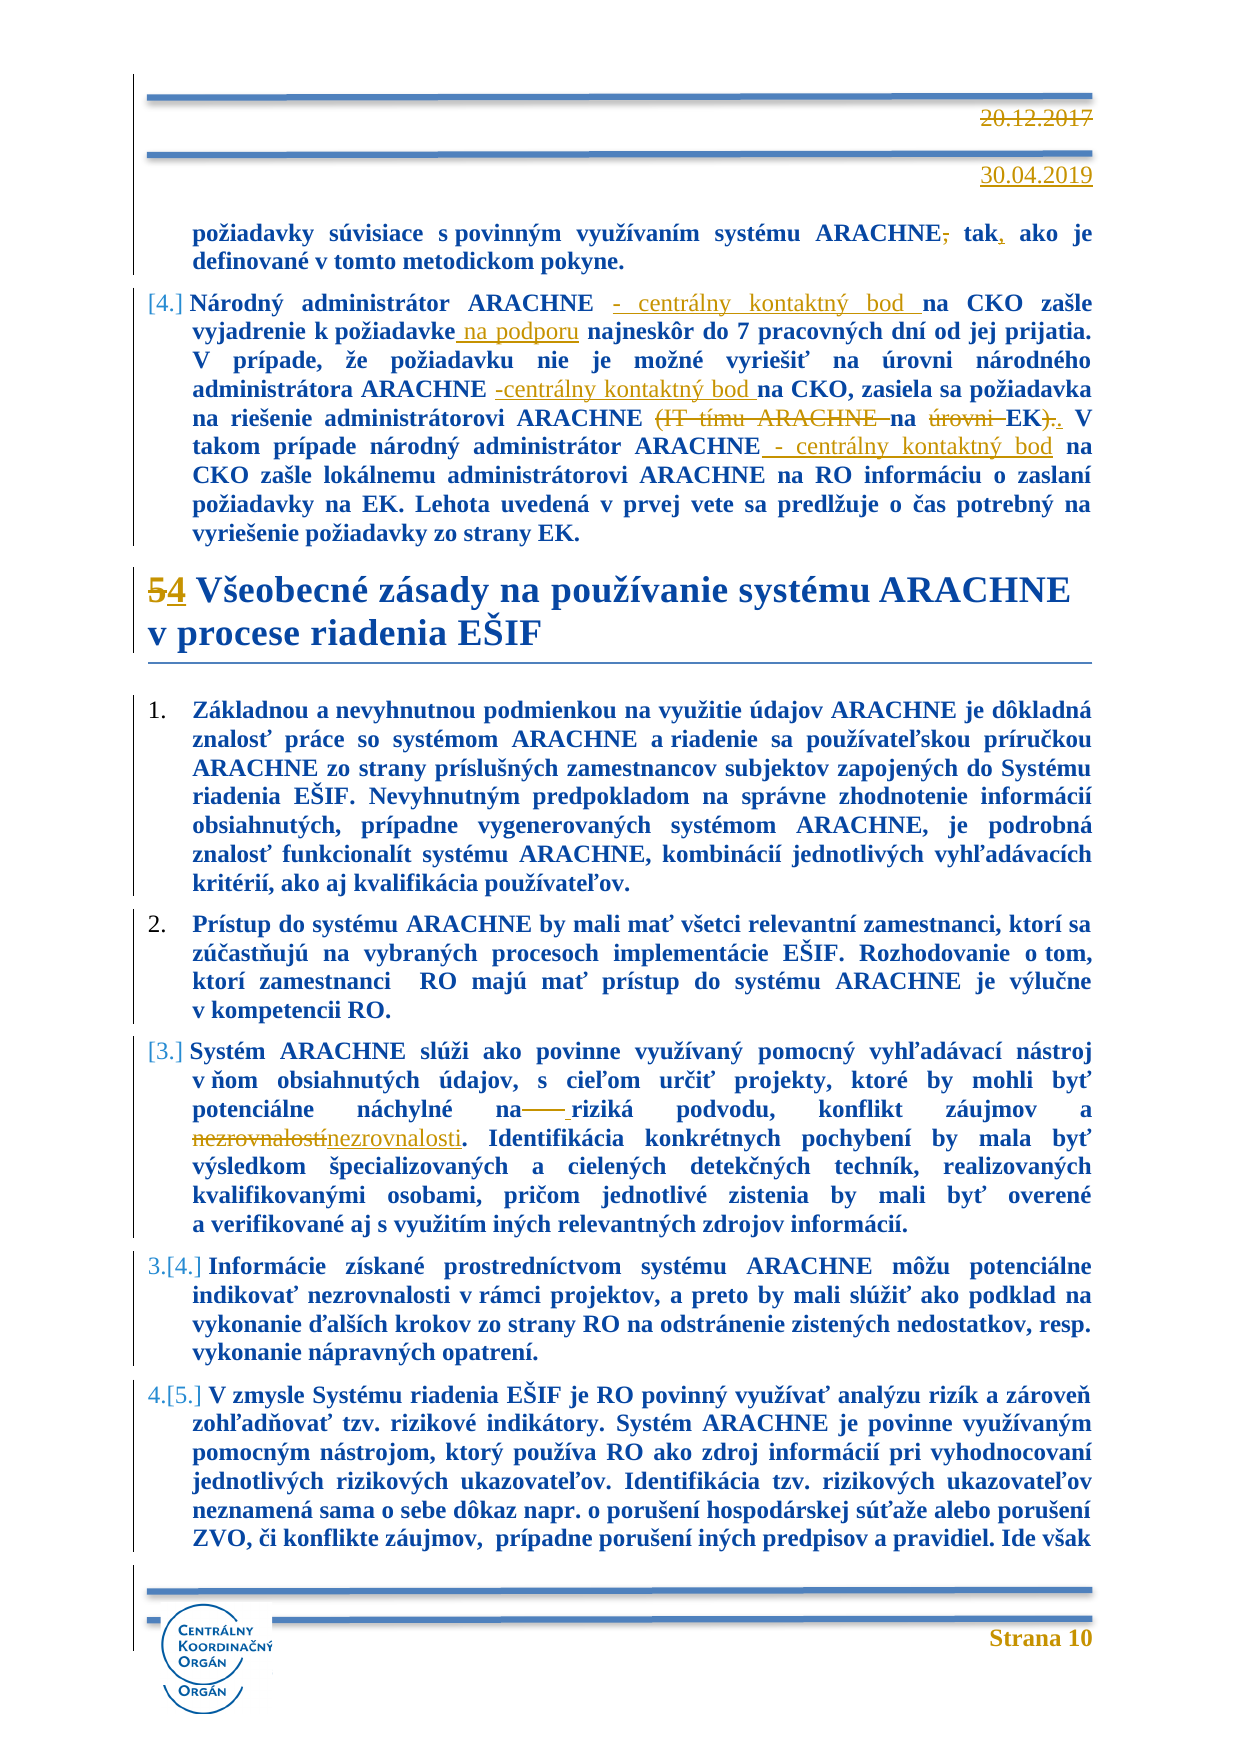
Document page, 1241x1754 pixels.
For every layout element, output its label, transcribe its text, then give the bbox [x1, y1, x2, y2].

list Prístup do systému ARACHNE by mali mať všetci relevantní zamestnanci, ktorí sa zúčastňujú na vybraných procesoch implementácie EŠIF. Rozhodovanie o tom, ktorí zamestnanci RO majú mať prístup do systému ARACHNE je výlučne v kompetencii RO. [148, 909, 1092, 1024]
list Národný administrátor ARACHNE na CKO zašle vyjadrenie k požiadavke najneskôr do 7 pracovných dní od jej prijatia. V prípade, že požiadavku nie je možné vyriešiť na úrovni národného administrátora ARACHNE na CKO, zasiela sa požiadavka na riešenie administrátorovi ARACHNE na EK V takom prípade národný administrátor ARACHNE na CKO zašle lokálnemu administrátorovi ARACHNE na RO informáciu o zaslaní požiadavky na EK. Lehota uvedená v prvej vete sa predlžuje o čas potrebný navyriešenie požiadavky zo strany EK. [148, 288, 1092, 546]
list Informácie získané prostredníctvom systému ARACHNE môžu potenciálne indikovať nezrovnalosti v rámci projektov, a preto by mali slúžiť ako podklad na vykonanie ďalších krokov zo strany RO na odstránenie zistených nedostatkov, resp. vykonanie nápravných opatrení. [148, 1251, 1092, 1366]
list Systém ARACHNE slúži ako povinne využívaný pomocný vyhľadávací nástroj v ňom obsiahnutých údajov, s cieľom určiť projekty, ktoré by mohli byť potenciálne náchylné nariziká podvodu, konflikt záujmov a . Identifikácia konkrétnych pochybení by mala byť výsledkom špecializovaných a cielených detekčných techník, realizovaných kvalifikovanými osobami, pričom jednotlivé zistenia by mali byť overené a verifikované aj s využitím iných relevantných zdrojov informácií. [148, 1036, 1092, 1238]
picture [159, 1602, 272, 1713]
text Všeobecné zásady na používanie systému ARACHNE v procese riadenia EŠIF [148, 567, 1092, 662]
list Základnou a nevyhnutnou podmienkou na využitie údajov ARACHNE je dôkladná znalosť práce so systémom ARACHNE a riadenie sa používateľskou príručkou ARACHNE zo strany príslušných zamestnancov subjektov zapojených do Systému riadenia EŠIF. Nevyhnutným predpokladom na správne zhodnotenie informácií obsiahnutých, prípadne vygenerovaných systémom ARACHNE, je podrobná znalosť funkcionalít systému ARACHNE, kombinácií jednotlivých vyhľadávacích kritérií, ako aj kvalifikácia používateľov. [148, 695, 1092, 896]
